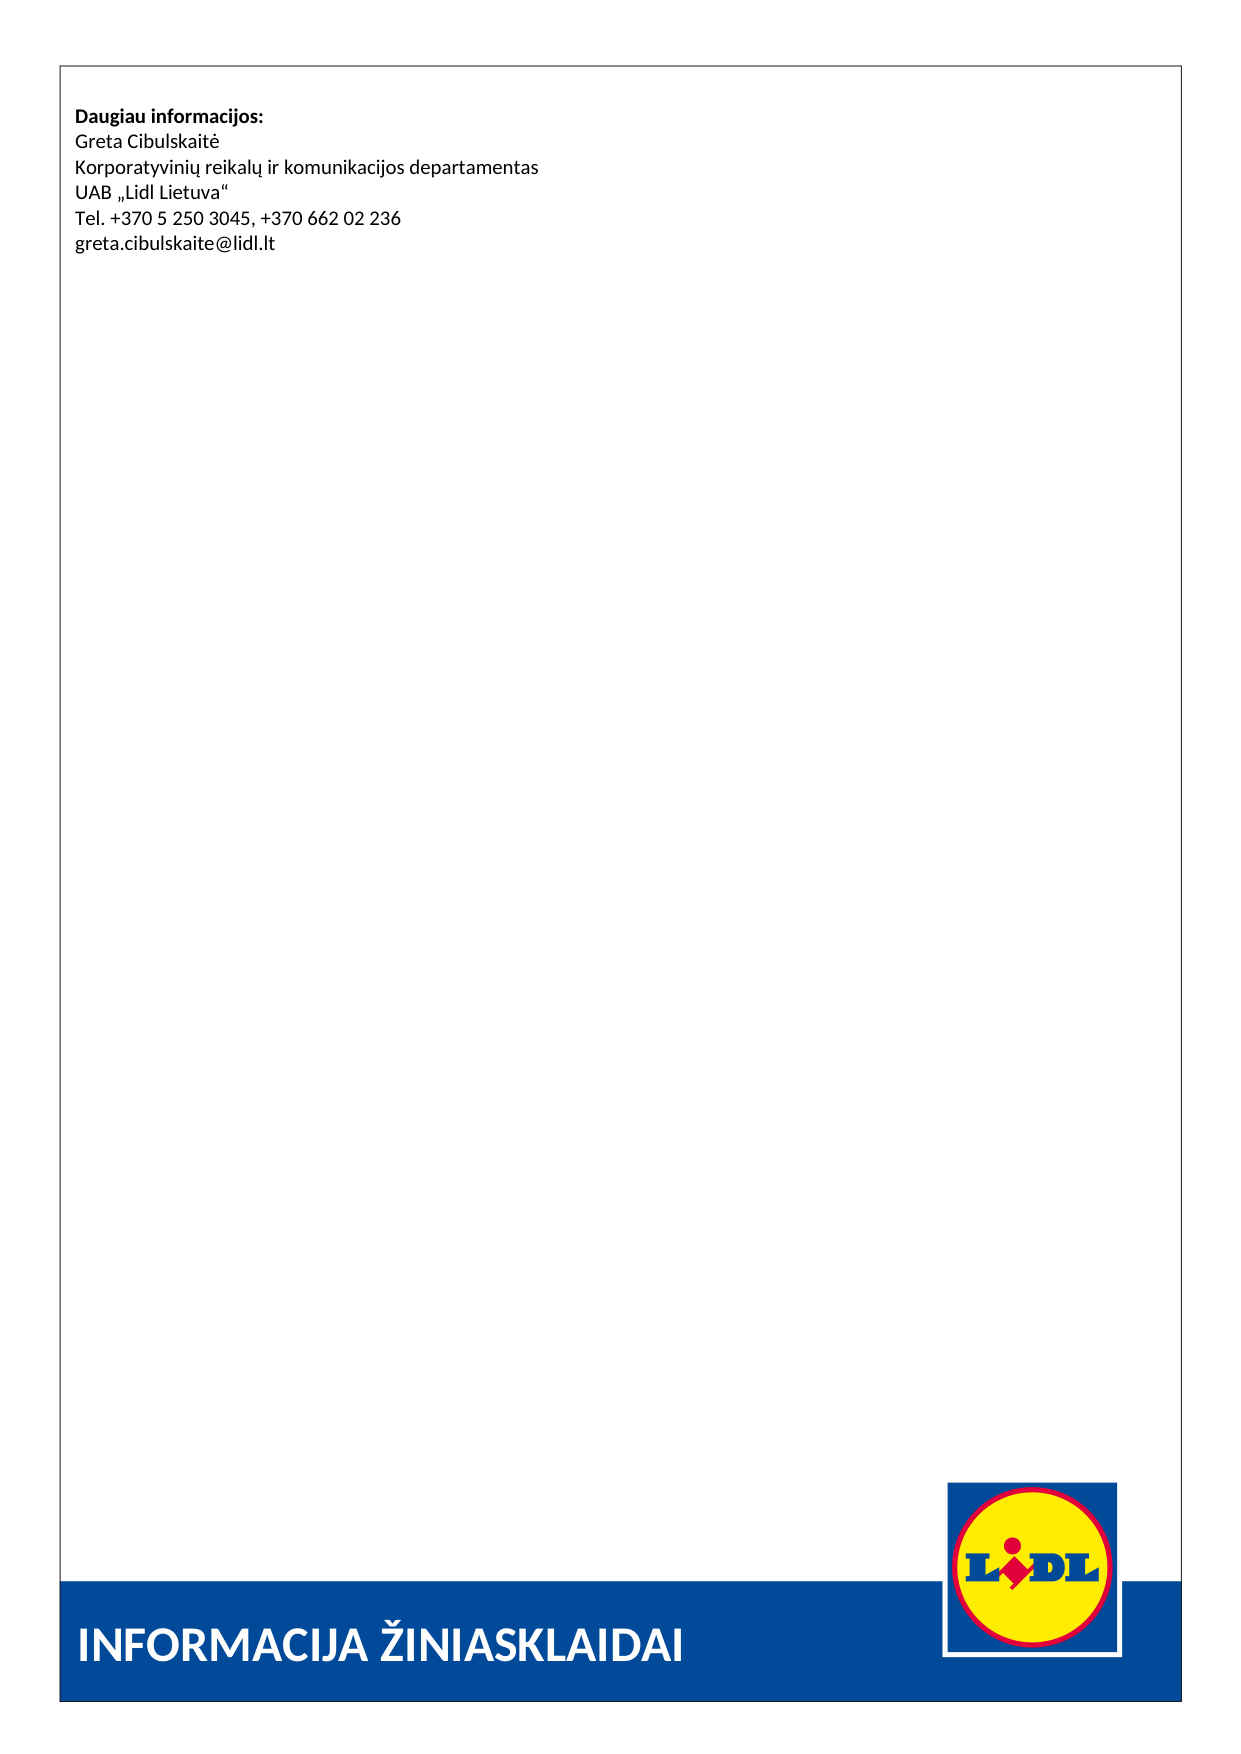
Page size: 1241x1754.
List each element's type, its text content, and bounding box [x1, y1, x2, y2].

text Korporatyvinių reikalų ir komunikacijos departamentas [75, 154, 1165, 179]
text UAB „Lidl Lietuva“ [75, 179, 1165, 205]
text Greta Cibulskaitė [75, 128, 1165, 154]
picture [0, 6, 1241, 1754]
text greta.cibulskaite@lidl.lt [75, 230, 1165, 256]
text Daugiau informacijos: [75, 103, 1165, 128]
text Tel. +370 5 250 3045, +370 662 02 236 [75, 205, 1165, 230]
